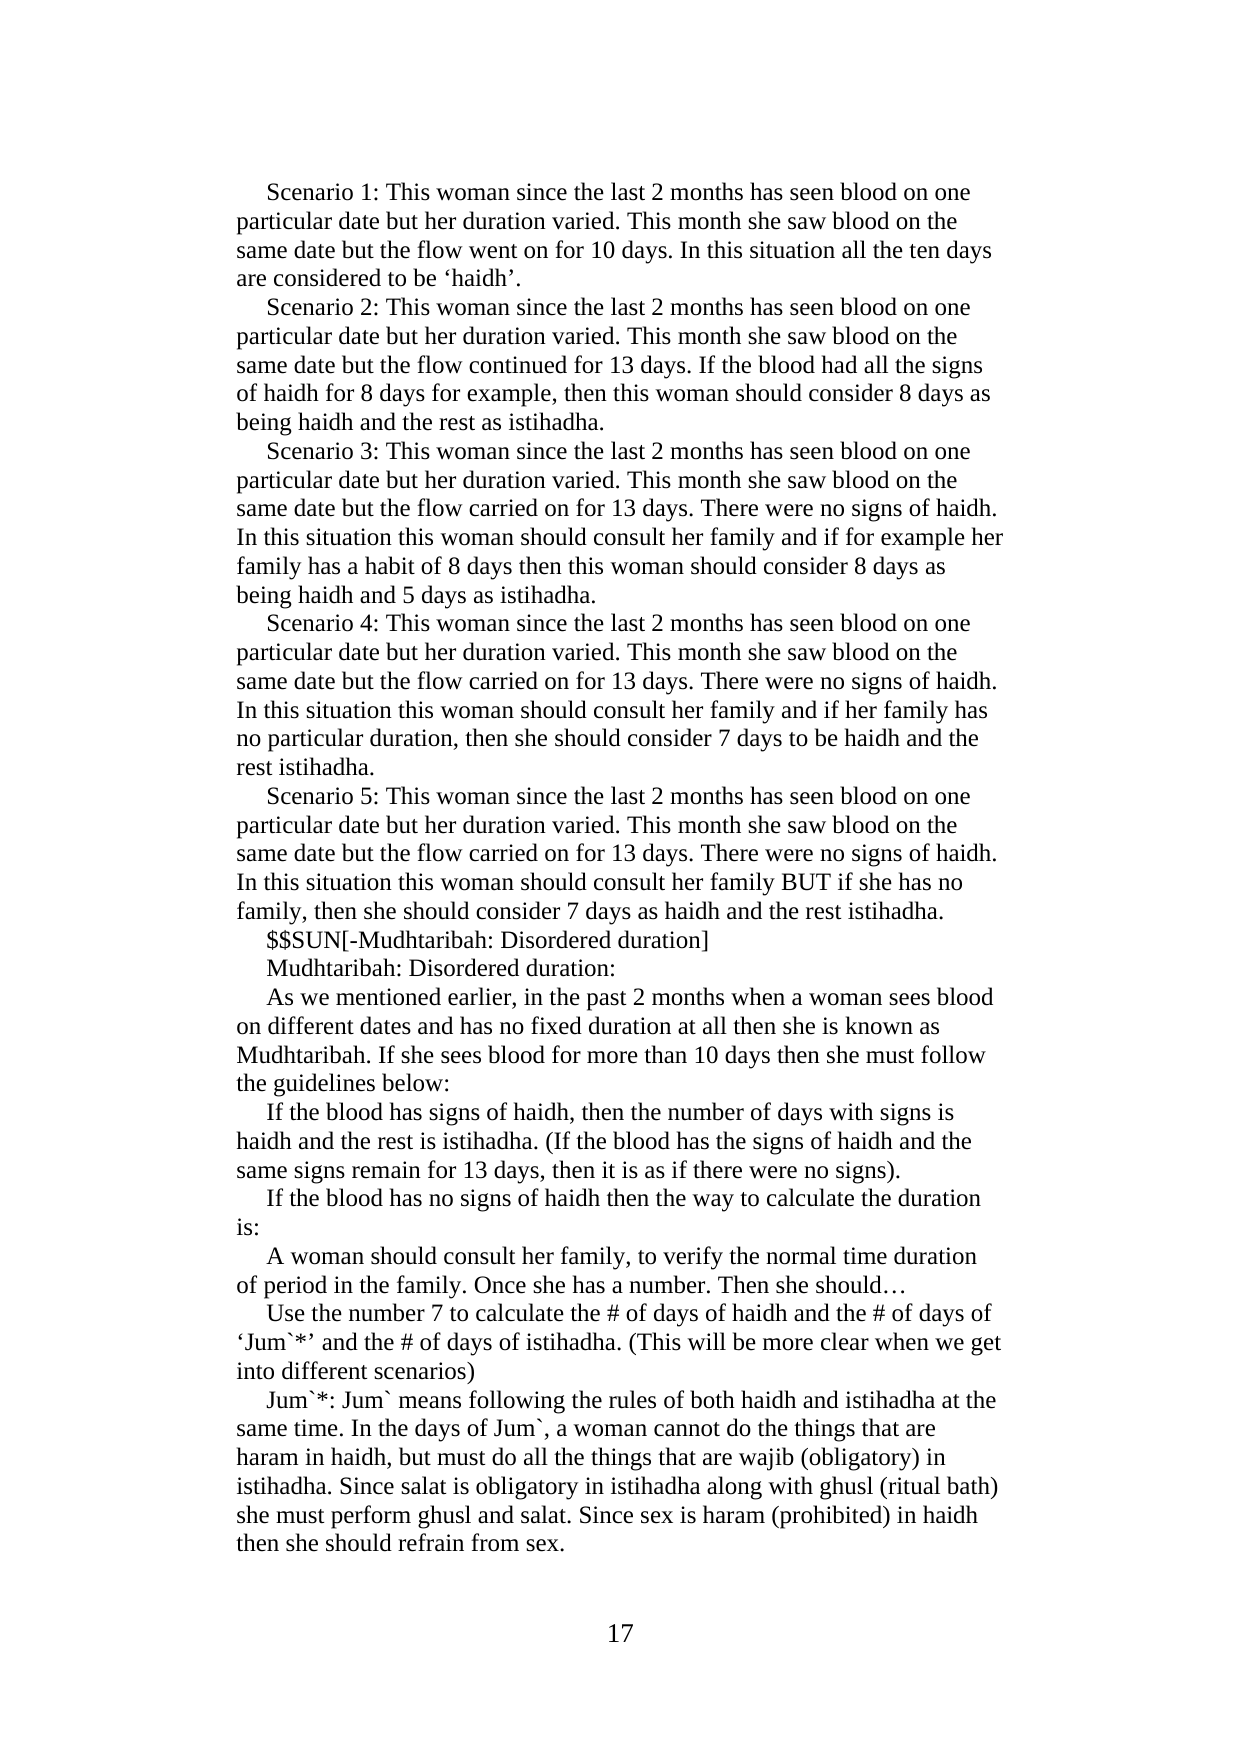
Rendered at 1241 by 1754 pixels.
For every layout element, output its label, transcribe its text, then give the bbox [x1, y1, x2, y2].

text Scenario 2: This woman since the last 2 months has seen blood on one particular date but her duration varied. This month she saw blood on the same date but the flow continued for 13 days. If the blood had all the signs of haidh for 8 days for example, then this woman should consider 8 days as being haidh and the rest as istihadha. [236, 292, 1004, 436]
text A woman should consult her family, to verify the normal time duration of period in the family. Once she has a number. Then she should… [236, 1241, 1004, 1298]
text Mudhtaribah: Disordered duration: [236, 953, 1004, 982]
text Use the number 7 to calculate the # of days of haidh and the # of days of ‘Jum`*’ and the # of days of istihadha. (This will be more clear when we get into different scenarios) [236, 1298, 1004, 1385]
text Scenario 5: This woman since the last 2 months has seen blood on one particular date but her duration varied. This month she saw blood on the same date but the flow carried on for 13 days. There were no signs of haidh. In this situation this woman should consult her family BUT if she has no family, then she should consider 7 days as haidh and the rest istihadha. [236, 781, 1004, 925]
text $$SUN[-Mudhtaribah: Disordered duration] [236, 925, 1004, 953]
text As we mentioned earlier, in the past 2 months when a woman sees blood on different dates and has no fixed duration at all then she is known as Mudhtaribah. If she sees blood for more than 10 days then she must follow the guidelines below: [236, 982, 1004, 1097]
text Scenario 4: This woman since the last 2 months has seen blood on one particular date but her duration varied. This month she saw blood on the same date but the flow carried on for 13 days. There were no signs of haidh. In this situation this woman should consult her family and if her family has no particular duration, then she should consider 7 days to be haidh and the rest istihadha. [236, 608, 1004, 781]
text If the blood has signs of haidh, then the number of days with signs is haidh and the rest is istihadha. (If the blood has the signs of haidh and the same signs remain for 13 days, then it is as if there were no signs). [236, 1097, 1004, 1183]
text Scenario 3: This woman since the last 2 months has seen blood on one particular date but her duration varied. This month she saw blood on the same date but the flow carried on for 13 days. There were no signs of haidh. In this situation this woman should consult her family and if for example her family has a habit of 8 days then this woman should consider 8 days as being haidh and 5 days as istihadha. [236, 436, 1004, 608]
text Scenario 1: This woman since the last 2 months has seen blood on one particular date but her duration varied. This month she saw blood on the same date but the flow went on for 10 days. In this situation all the ten days are considered to be ‘haidh’. [236, 177, 1004, 292]
text Jum`*: Jum` means following the rules of both haidh and istihadha at the same time. In the days of Jum`, a woman cannot do the things that are haram in haidh, but must do all the things that are wajib (obligatory) in istihadha. Since salat is obligatory in istihadha along with ghusl (ritual bath) she must perform ghusl and salat. Since sex is haram (prohibited) in haidh then she should refrain from sex. [236, 1385, 1004, 1557]
text If the blood has no signs of haidh then the way to calculate the duration is: [236, 1183, 1004, 1241]
